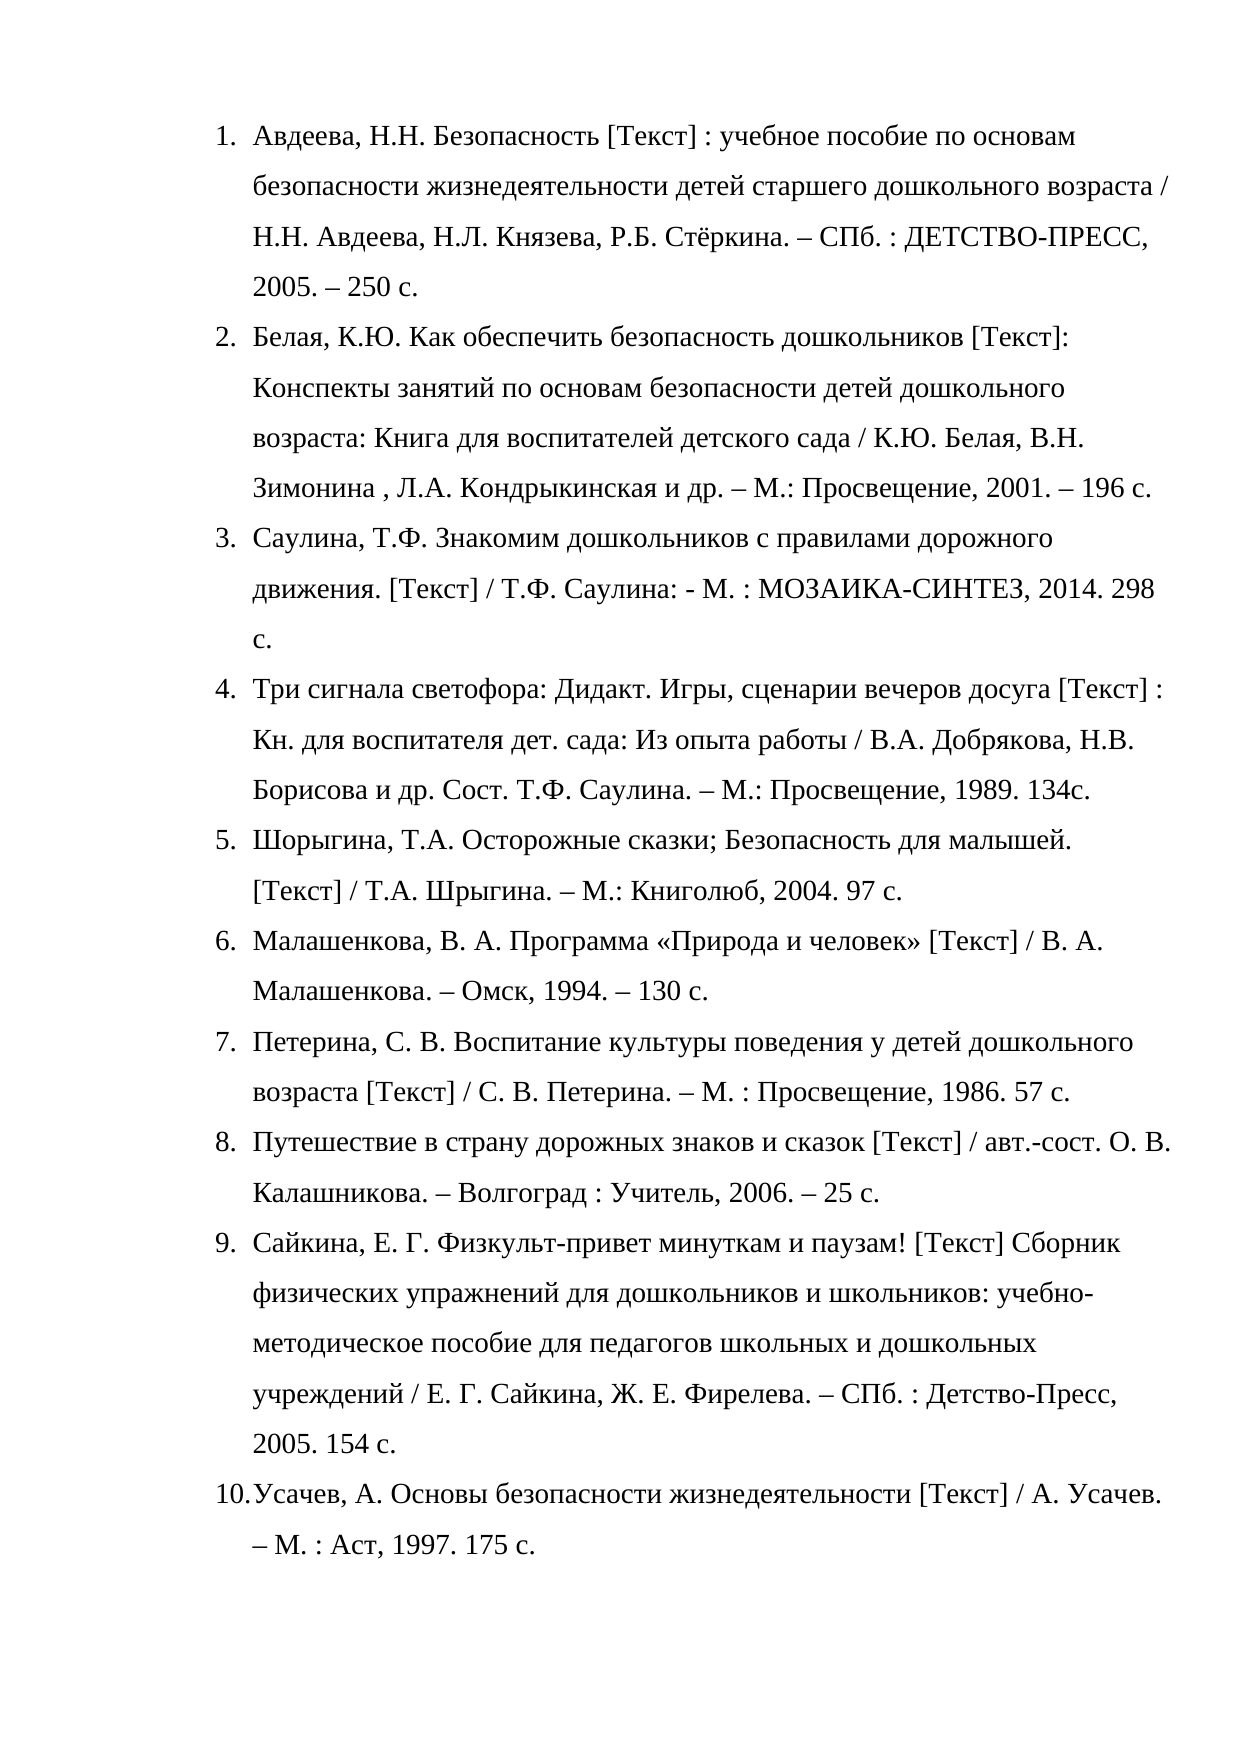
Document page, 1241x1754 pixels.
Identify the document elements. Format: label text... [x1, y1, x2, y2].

list Сайкина, Е. Г. Физкульт-привет минуткам и паузам! [Текст] Сборник физических упражнений для дошкольников и школьников: учебно-методическое пособие для педагогов школьных и дошкольных учреждений / Е. Г. Сайкина, Ж. Е. Фирелева. – СПб. : Детство-Пресс, 2005. 154 с. [215, 1225, 1181, 1460]
list Усачев, А. Основы безопасности жизнедеятельности [Текст] / А. Усачев. – М. : Аст, 1997. 175 с. [215, 1477, 1181, 1560]
list Авдеева, Н.Н. Безопасность [Текст] : учебное пособие по основам безопасности жизнедеятельности детей старшего дошкольного возраста / Н.Н. Авдеева, Н.Л. Князева, Р.Б. Стёркина. – СПб. : ДЕТСТВО-ПРЕСС, 2005. – 250 с. [215, 118, 1181, 303]
list Шорыгина, Т.А. Осторожные сказки; Безопасность для малышей. [Текст] / Т.А. Шрыгина. – М.: Книголюб, 2004. 97 с. [215, 822, 1181, 906]
list Петерина, С. В. Воспитание культуры поведения у детей дошкольного возраста [Текст] / С. В. Петерина. – М. : Просвещение, 1986. 57 с. [215, 1024, 1181, 1108]
list Саулина, Т.Ф. Знакомим дошкольников с правилами дорожного движения. [Текст] / Т.Ф. Саулина: - М. : МОЗАИКА-СИНТЕЗ, 2014. 298 с. [215, 521, 1181, 655]
list Малашенкова, В. А. Программа «Природа и человек» [Текст] / В. А. Малашенкова. – Омск, 1994. – 130 с. [215, 923, 1181, 1007]
list Путешествие в страну дорожных знаков и сказок [Текст] / авт.-сост. О. В. Калашникова. – Волгоград : Учитель, 2006. – 25 с. [215, 1124, 1181, 1208]
list Белая, К.Ю. Как обеспечить безопасность дошкольников [Текст]: Конспекты занятий по основам безопасности детей дошкольного возраста: Книга для воспитателей детского сада / К.Ю. Белая, В.Н. Зимонина , Л.А. Кондрыкинская и др. – М.: Просвещение, 2001. – 196 с. [215, 319, 1181, 504]
list Три сигнала светофора: Дидакт. Игры, сценарии вечеров досуга [Текст] : Кн. для воспитателя дет. сада: Из опыта работы / В.А. Добрякова, Н.В. Борисова и др. Сост. Т.Ф. Саулина. – М.: Просвещение, 1989. 134с. [215, 672, 1181, 806]
